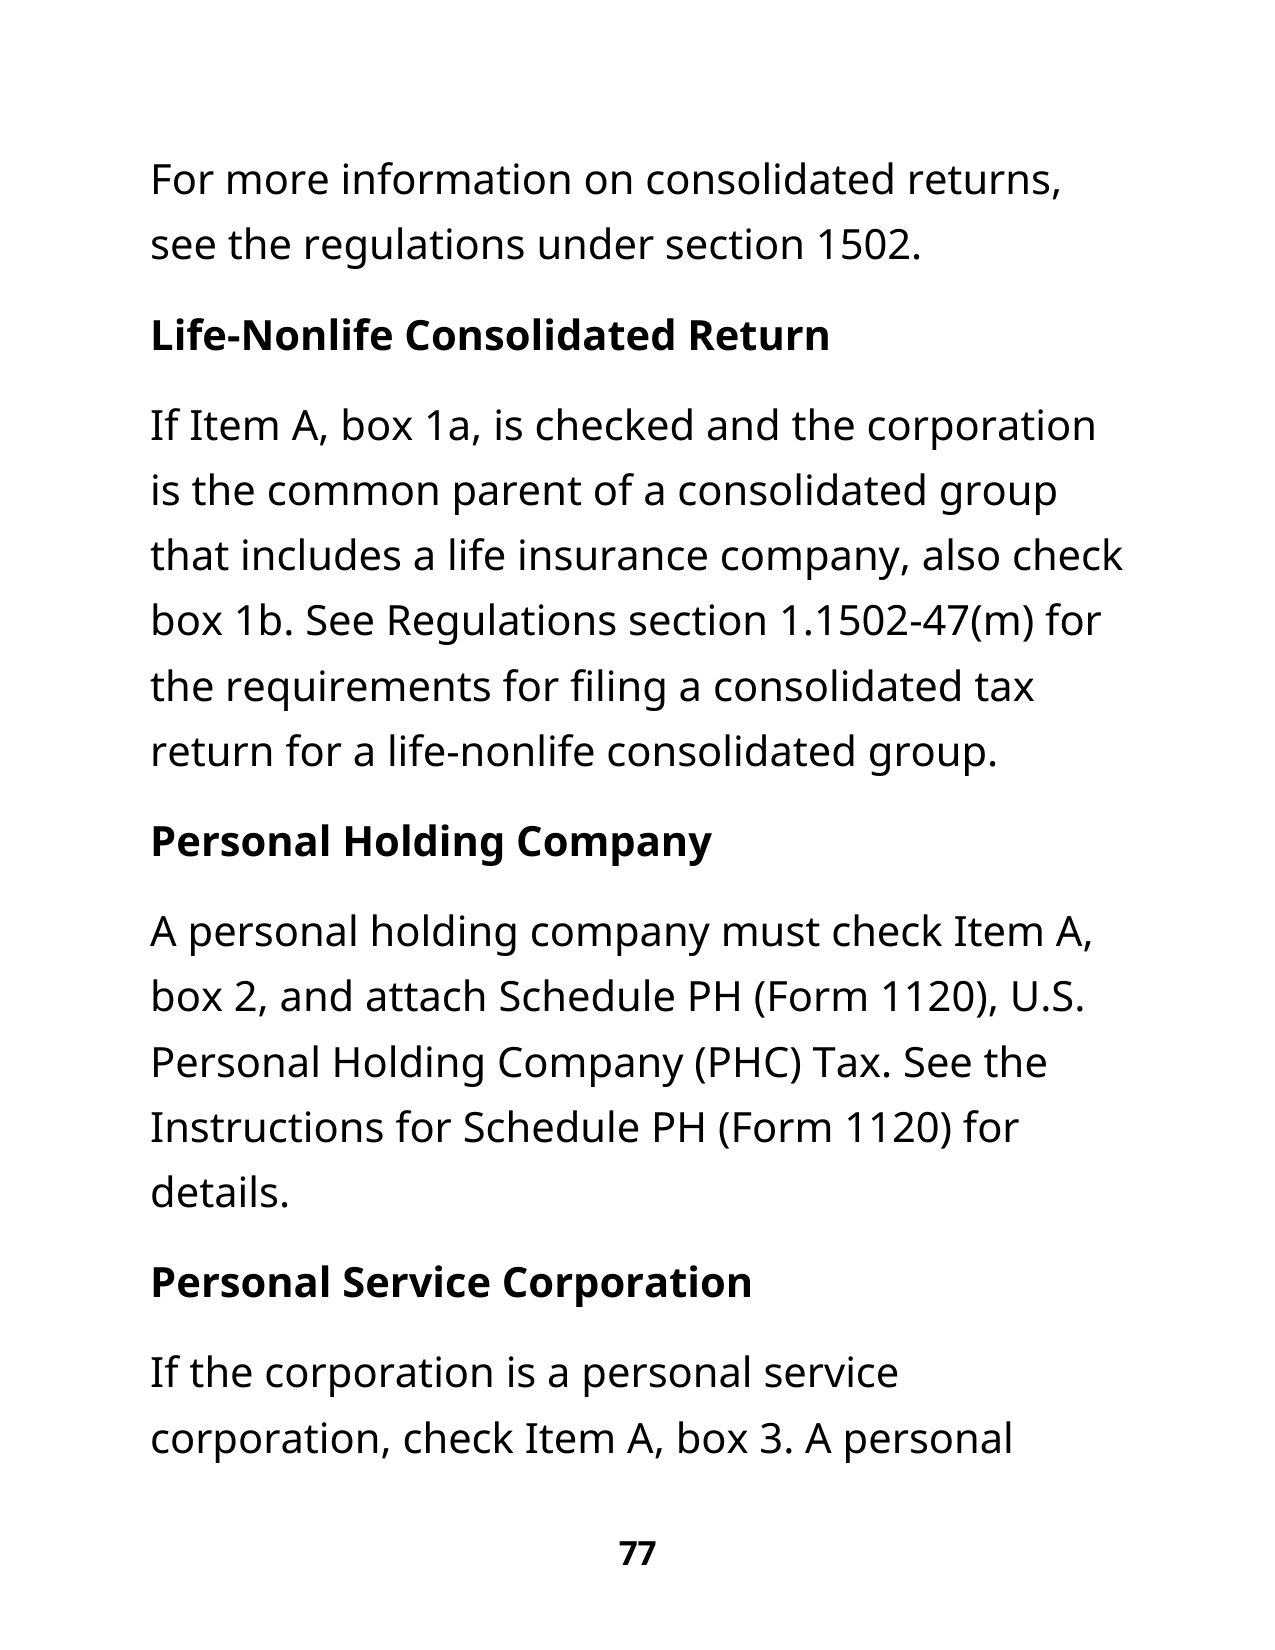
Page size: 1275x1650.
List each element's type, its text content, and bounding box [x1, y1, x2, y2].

text A personal holding company must check Item A, box 2, and attach Schedule PH (Form 1120), U.S. Personal Holding Company (PHC) Tax. See the Instructions for Schedule PH (Form 1120) for details. [150, 902, 1125, 1220]
text Life-Nonlife Consolidated Return [150, 305, 1125, 362]
text Personal Holding Company [150, 812, 1125, 869]
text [150, 1343, 1125, 1465]
text For more information on consolidated returns, see the regulations under section 1502. [150, 150, 1125, 272]
text Personal Service Corporation [150, 1253, 1125, 1310]
text If Item A, box 1a, is checked and the corporation is the common parent of a consolidated group that includes a life insurance company, also check box 1b. See Regulations section 1.1502-47(m) for the requirements for filing a consolidated tax return for a life-nonlife consolidated group. [150, 396, 1125, 778]
